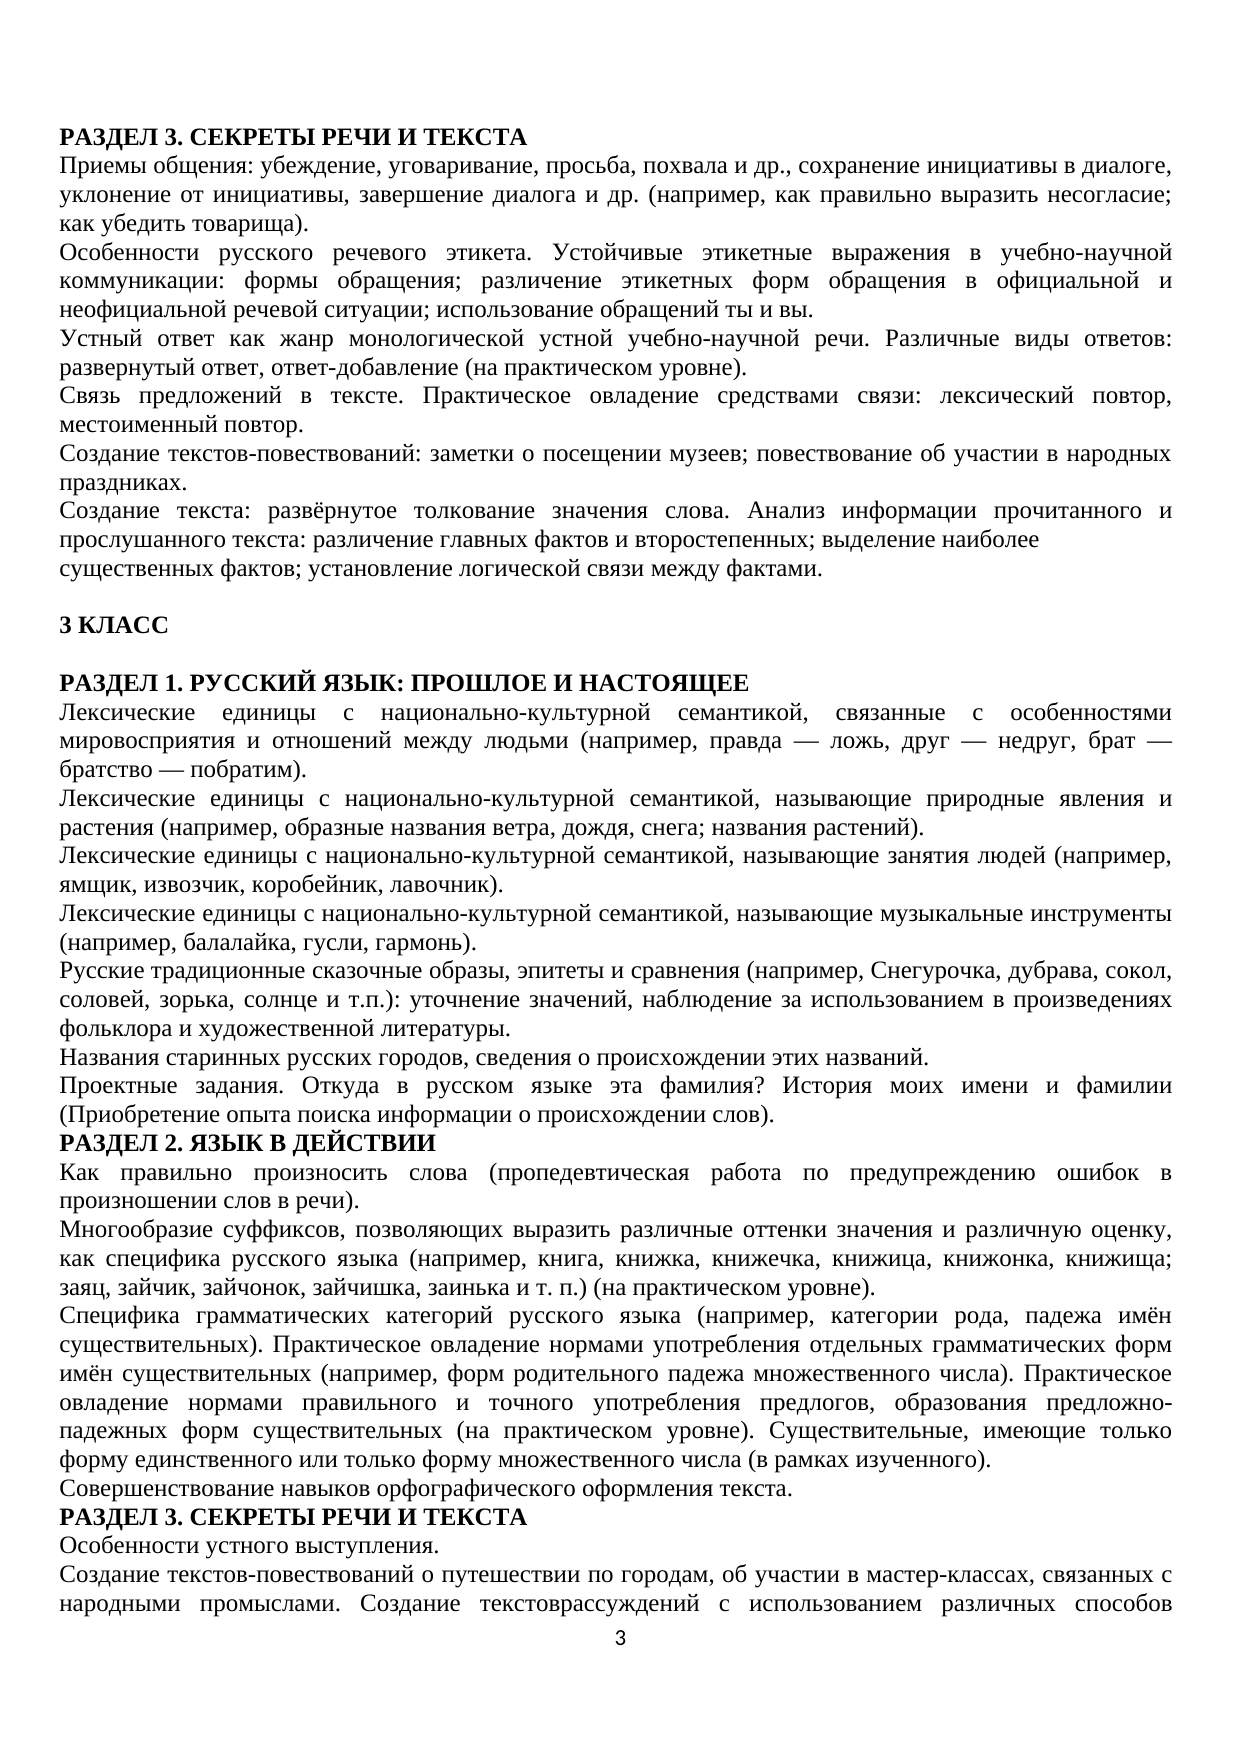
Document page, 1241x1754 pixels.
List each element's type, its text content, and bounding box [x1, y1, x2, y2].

text Связь предложений в тексте. Практическое овладение средствами связи: лексический повтор, местоименный повтор. [59, 381, 1173, 438]
text Проектные задания. Откуда в русском языке эта фамилия? История моих имени и фамилии (Приобретение опыта поиска информации о происхождении слов). [59, 1071, 1173, 1128]
text Лексические единицы с национально-культурной семантикой, называющие природные явления и растения (например, образные названия ветра, дождя, снега; названия растений). [59, 783, 1173, 841]
text Особенности русского речевого этикета. Устойчивые этикетные выражения в учебно-научной коммуникации: формы обращения; различение этикетных форм обращения в официальной и неофициальной речевой ситуации; использование обращений ты и вы. [59, 237, 1173, 323]
text Создание текста: развёрнутое толкование значения слова. Анализ информации прочитанного и прослушанного текста: различение главных фактов и второстепенных; выделение наиболее [59, 496, 1173, 553]
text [59, 1559, 1173, 1617]
text Приемы общения: убеждение, уговаривание, просьба, похвала и др., сохранение инициативы в диалоге, уклонение от инициативы, завершение диалога и др. (например, как правильно выразить несогласие; как убедить товарища). [59, 151, 1173, 237]
text Устный ответ как жанр монологической устной учебно-научной речи. Различные виды ответов: развернутый ответ, ответ-добавление (на практическом уровне). [59, 323, 1173, 381]
text существенных фактов; установление логической связи между фактами. [59, 553, 1173, 582]
text Совершенствование навыков орфографического оформления текста. [59, 1473, 1173, 1502]
text Особенности устного выступления. [59, 1531, 1173, 1559]
text Как правильно произносить слова (пропедевтическая работа по предупреждению ошибок в произношении слов в речи). [59, 1157, 1173, 1214]
text Многообразие суффиксов, позволяющих выразить различные оттенки значения и различную оценку, как специфика русского языка (например, книга, книжка, книжечка, книжица, книжонка, книжища; заяц, зайчик, зайчонок, зайчишка, заинька и т. п.) (на практическом уровне). [59, 1214, 1173, 1301]
text 3 КЛАСС [59, 611, 1181, 639]
text Создание текстов-повествований: заметки о посещении музеев; повествование об участии в народных праздниках. [59, 438, 1173, 496]
text Названия старинных русских городов, сведения о происхождении этих названий. [59, 1042, 1173, 1071]
text Лексические единицы с национально-культурной семантикой, связанные с особенностями мировосприятия и отношений между людьми (например, правда — ложь, друг — недруг, брат — братство — побратим). [59, 697, 1173, 783]
text Лексические единицы с национально-культурной семантикой, называющие занятия людей (например, ямщик, извозчик, коробейник, лавочник). [59, 841, 1173, 898]
text Лексические единицы с национально-культурной семантикой, называющие музыкальные инструменты (например, балалайка, гусли, гармонь). [59, 898, 1173, 956]
text РАЗДЕЛ 3. СЕКРЕТЫ РЕЧИ И ТЕКСТА [59, 122, 1181, 151]
text РАЗДЕЛ 1. РУССКИЙ ЯЗЫК: ПРОШЛОЕ И НАСТОЯЩЕЕ [59, 668, 1181, 697]
text РАЗДЕЛ 2. ЯЗЫК В ДЕЙСТВИИ [59, 1128, 1181, 1157]
text РАЗДЕЛ 3. СЕКРЕТЫ РЕЧИ И ТЕКСТА [59, 1502, 1181, 1531]
text Русские традиционные сказочные образы, эпитеты и сравнения (например, Снегурочка, дубрава, сокол, соловей, зорька, солнце и т.п.): уточнение значений, наблюдение за использованием в произведениях фольклора и художественной литературы. [59, 956, 1173, 1042]
text Специфика грамматических категорий русского языка (например, категории рода, падежа имён существительных). Практическое овладение нормами употребления отдельных грамматических форм имён существительных (например, форм родительного падежа множественного числа). Практическое овладение нормами правильного и точного употребления предлогов, образования предложно-падежных форм существительных (на практическом уровне). Существительные, имеющие только форму единственного или только форму множественного числа (в рамках изученного). [59, 1301, 1173, 1473]
